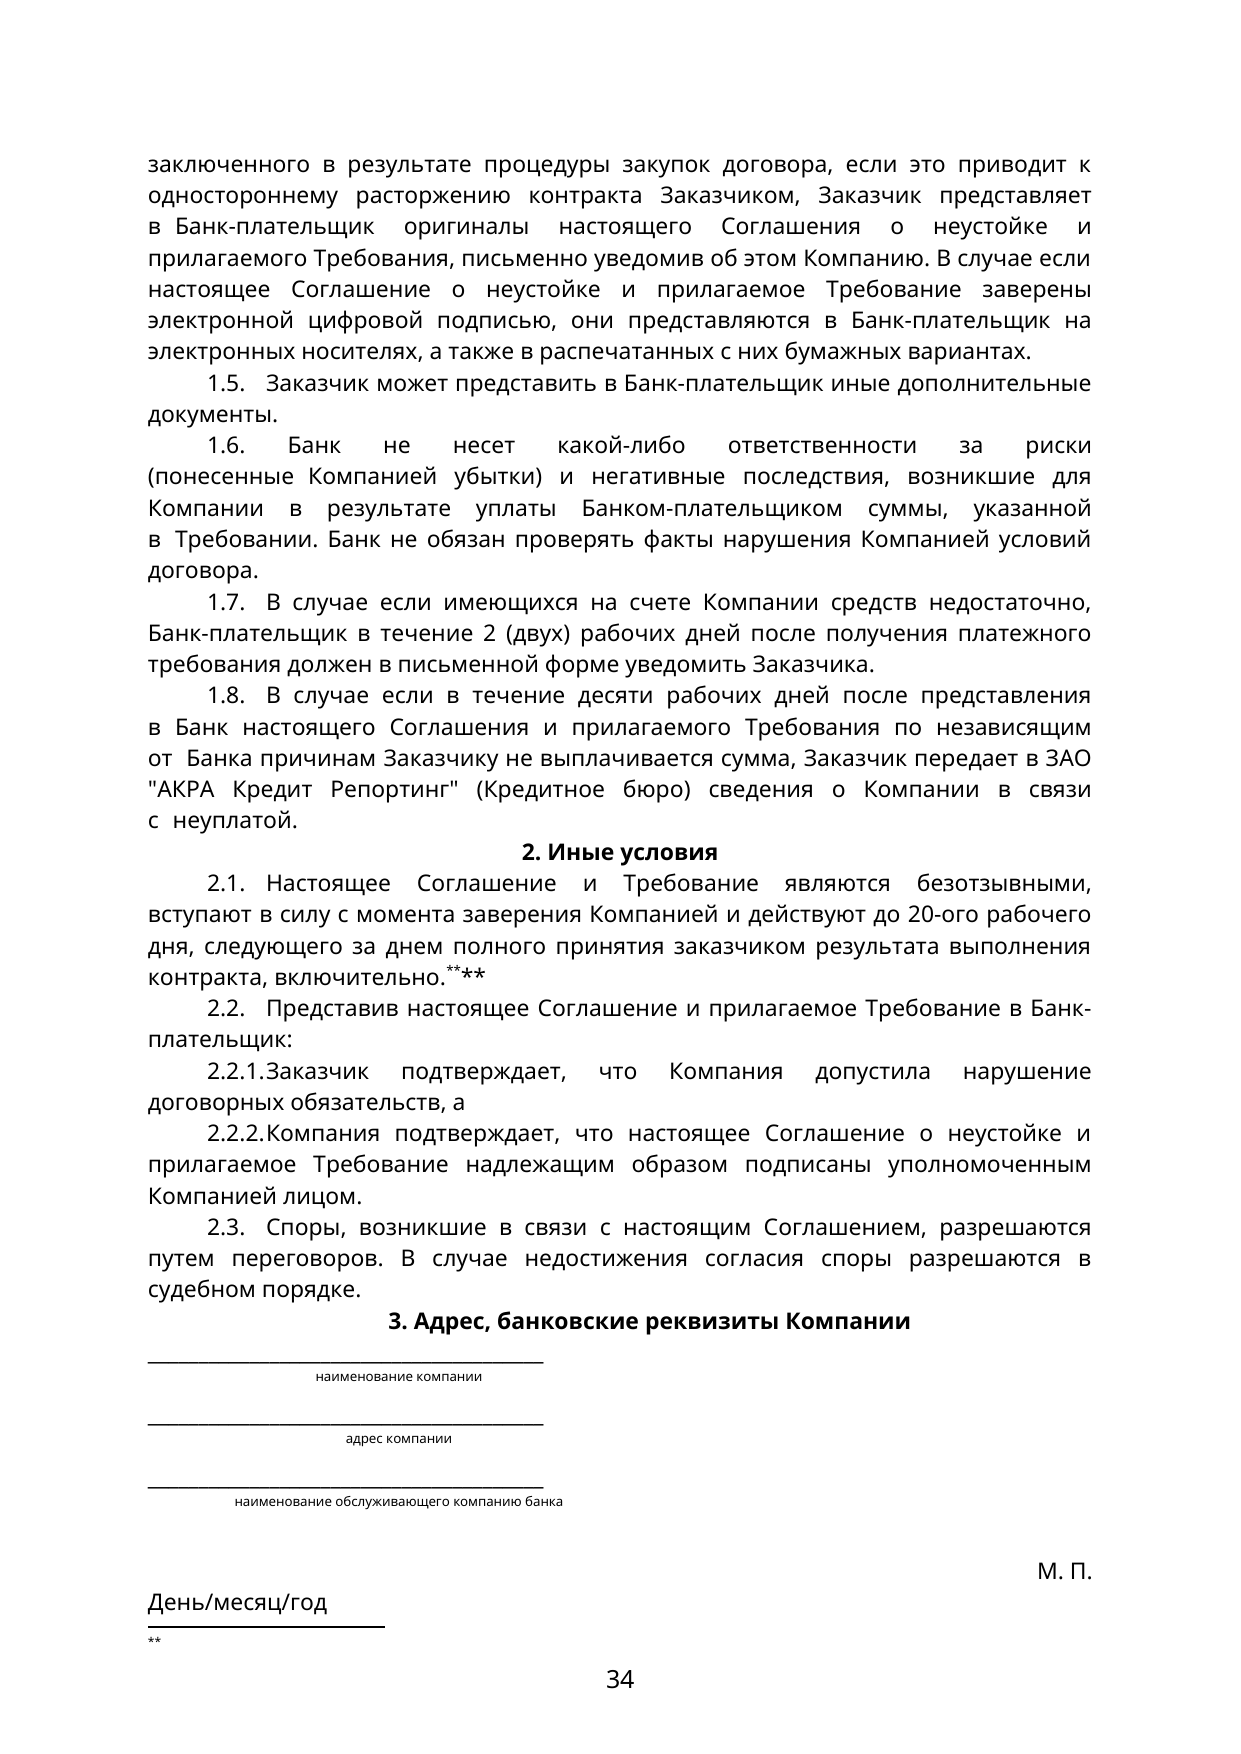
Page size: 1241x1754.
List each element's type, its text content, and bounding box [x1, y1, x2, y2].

text 2.2. Представив настоящее Соглашение и прилагаемое Требование в Банк-плательщик: [148, 992, 1092, 1054]
text _______________________________________ [148, 1336, 1092, 1367]
text 1.6. Банк не несет какой-либо ответственности за риски (понесенные Компанией убытки) и негативные последствия, возникшие для Компании в результате уплаты Банком-плательщиком суммы, указанной в Требовании. Банк не обязан проверять факты нарушения Компанией условий договора. [148, 429, 1092, 586]
text 2.3. Споры, возникшие в связи с настоящим Соглашением, разрешаются путем переговоров. В случае недостижения согласия споры разрешаются в судебном порядке. [148, 1211, 1092, 1304]
text День/месяц/год [148, 1586, 1092, 1617]
text 2.2.2. Компания подтверждает, что настоящее Соглашение о неустойке и прилагаемое Требование надлежащим образом подписаны уполномоченным Компанией лицом. [148, 1117, 1092, 1211]
text _______________________________________ [148, 1461, 1092, 1492]
text 1.5. Заказчик может представить в Банк-плательщик иные дополнительные документы. [148, 367, 1092, 429]
text М. П. [148, 1554, 1092, 1586]
text адрес компании [148, 1429, 650, 1461]
text 3. Адрес, банковские реквизиты Компании [148, 1304, 1092, 1336]
text наименование обслуживающего компанию банка [148, 1492, 650, 1523]
text _______________________________________ [148, 1398, 1092, 1429]
text 1.8. В случае если в течение десяти рабочих дней после представления в Банк настоящего Соглашения и прилагаемого Требования по независящим от Банка причинам Заказчику не выплачивается сумма, Заказчик передает в ЗАО "АКРА Кредит Репортинг" (Кредитное бюро) сведения о Компании в связи с неуплатой. [148, 679, 1092, 836]
text 2.2.1. Заказчик подтверждает, что Компания допустила нарушение договорных обязательств, а [148, 1054, 1092, 1117]
text наименование компании [148, 1367, 650, 1398]
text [148, 148, 1092, 367]
text 1.7. В случае если имеющихся на счете Компании средств недостаточно, Банк-плательщик в течение 2 (двух) рабочих дней после получения платежного требования должен в письменной форме уведомить Заказчика. [148, 586, 1092, 679]
text 2.1. Настоящее Соглашение и Требование являются безотзывными, вступают в силу с момента заверения Компанией и действуют до 20-ого рабочего дня, следующего за днем полного принятия заказчиком результата выполнения контракта, включительно.** [148, 867, 1092, 992]
text 2. Иные условия [148, 836, 1092, 867]
